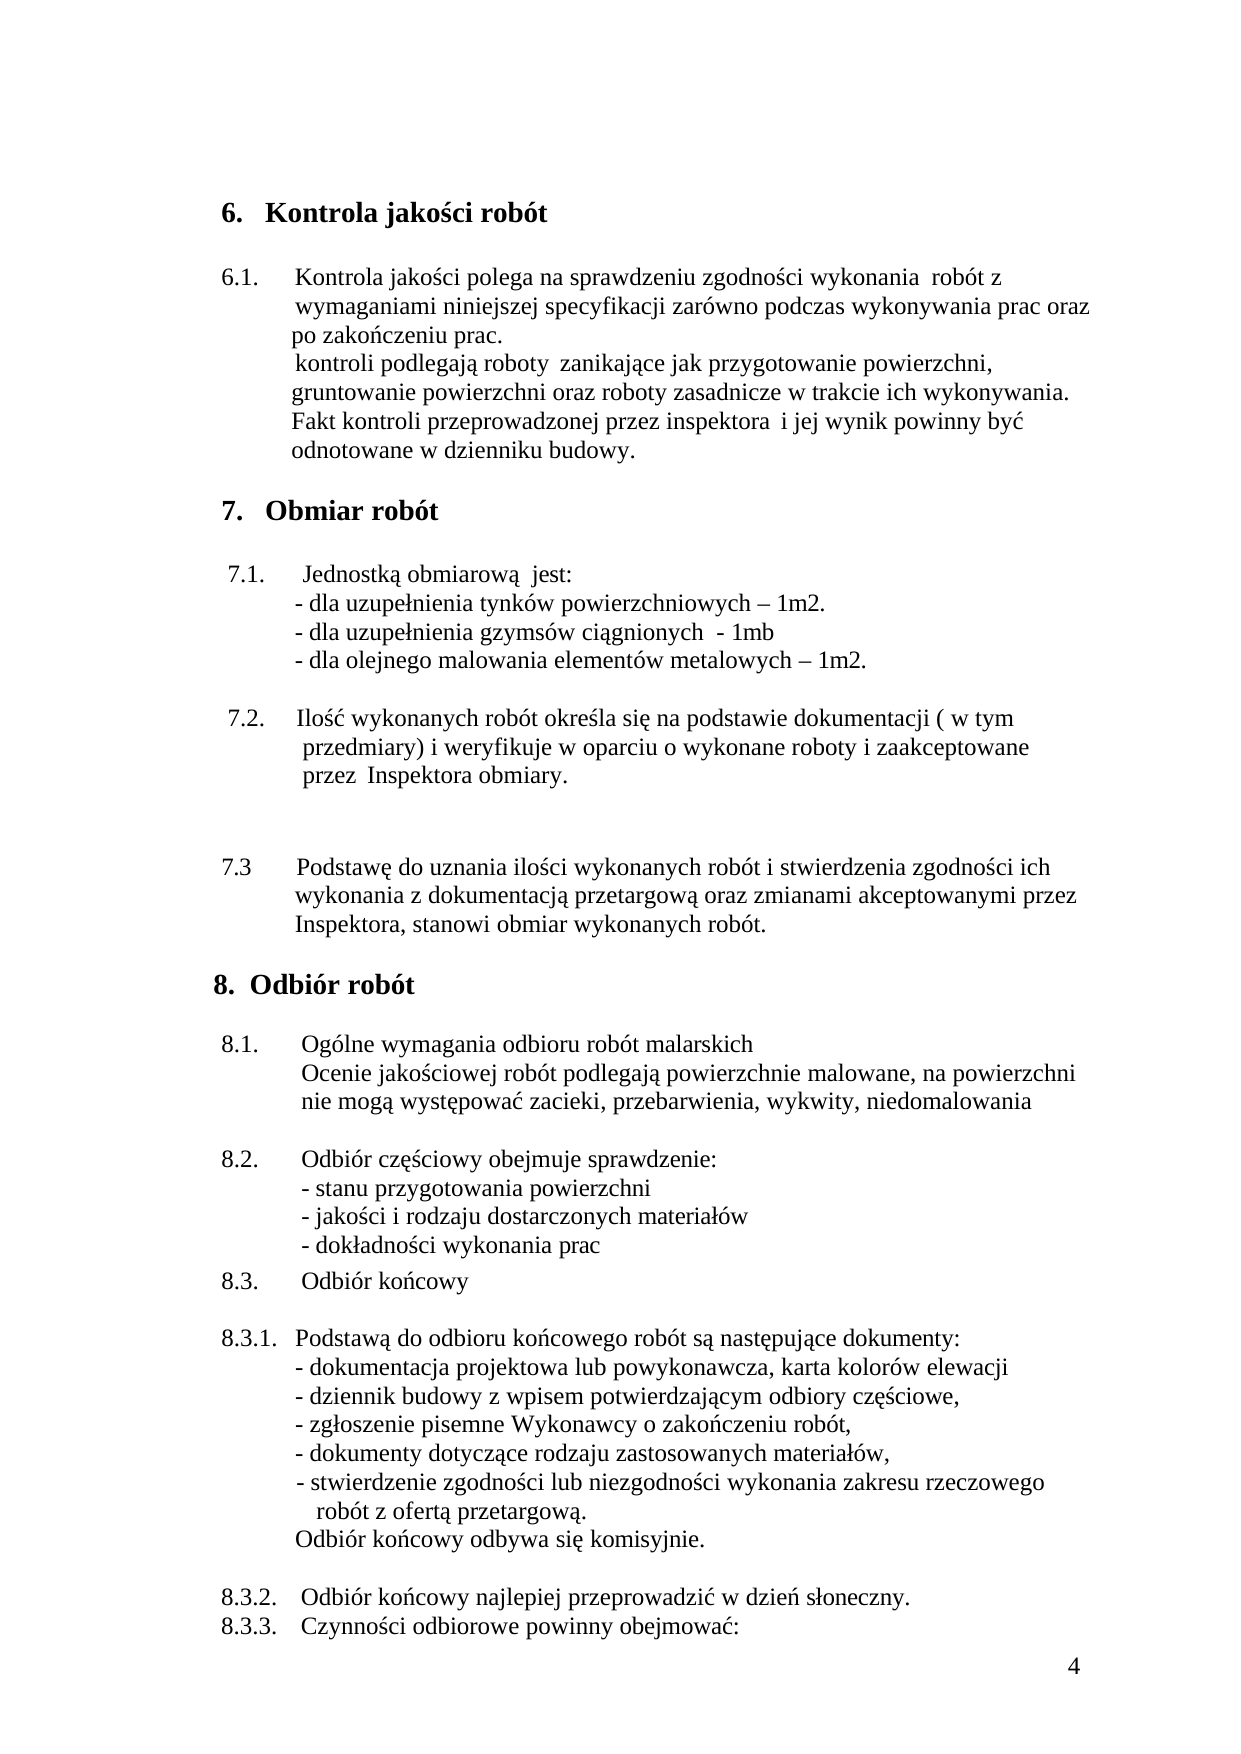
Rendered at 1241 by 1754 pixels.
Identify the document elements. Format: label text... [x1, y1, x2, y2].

list dokumentacja projektowa lub powykonawcza, karta kolorów elewacji [295, 1352, 1105, 1381]
text Ocenie jakościowej robót podlegają powierzchnie malowane, na powierzchni nie mogą występować zacieki, przebarwienia, wykwity, niedomalowania [301, 1058, 1080, 1115]
subtitle Odbiór robót [213, 967, 1105, 1001]
list Odbiór końcowy najlepiej przeprowadzić w dzień słoneczny. [221, 1582, 1105, 1611]
list Czynności odbiorowe powinny obejmować: [221, 1611, 1105, 1639]
text wymaganiami niniejszej specyfikacji zarówno podczas wykonywania prac oraz po zakończeniu prac. [291, 291, 1093, 348]
list Odbiór końcowy [221, 1266, 1105, 1294]
list zgłoszenie pisemne Wykonawcy o zakończeniu robót, [295, 1409, 1105, 1438]
text Odbiór końcowy odbywa się komisyjnie. [295, 1524, 1105, 1553]
list dokumenty dotyczące rodzaju zastosowanych materiałów, [295, 1438, 1105, 1467]
list Odbiór częściowy obejmuje sprawdzenie: [221, 1144, 1105, 1173]
text kontroli podlegają roboty zanikające jak przygotowanie powierzchni, gruntowanie powierzchni oraz roboty zasadnicze w trakcie ich wykonywania. Fakt kontroli przeprowadzonej przez inspektora i jej wynik powinny być odnotowane w dzienniku budowy. [291, 348, 1105, 463]
list Jednostką obmiarową jest: [227, 559, 1105, 588]
list stwierdzenie zgodności lub niezgodności wykonania zakresu rzeczowego robót z ofertą przetargową. [296, 1467, 1045, 1524]
list dla uzupełnienia tynków powierzchniowych – 1m2. [294, 588, 1105, 617]
list dziennik budowy z wpisem potwierdzającym odbiory częściowe, [295, 1381, 1105, 1409]
list Ilość wykonanych robót określa się na podstawie dokumentacji ( w tym przedmiary) i weryfikuje w oparciu o wykonane roboty i zaakceptowane przez Inspektora obmiary. [227, 703, 1035, 789]
list jakości i rodzaju dostarczonych materiałów [301, 1201, 1105, 1230]
subtitle Obmiar robót [221, 493, 1105, 526]
list Ogólne wymagania odbioru robót malarskich [221, 1029, 1105, 1058]
text 7.3 Podstawę do uznania ilości wykonanych robót i stwierdzenia zgodności ich wykonania z dokumentacją przetargową oraz zmianami akceptowanymi przez Inspektora, stanowi obmiar wykonanych robót. [221, 852, 1077, 938]
list dla uzupełnienia gzymsów ciągnionych - 1mb [294, 617, 1105, 646]
list dla olejnego malowania elementów metalowych – 1m2. [294, 646, 1105, 674]
list dokładności wykonania prac [301, 1230, 1105, 1259]
list Kontrola jakości polega na sprawdzeniu zgodności wykonania robót z [221, 262, 1105, 291]
list Podstawą do odbioru końcowego robót są następujące dokumenty: [221, 1323, 1105, 1352]
list stanu przygotowania powierzchni [301, 1173, 1105, 1201]
subtitle Kontrola jakości robót [221, 196, 1105, 229]
